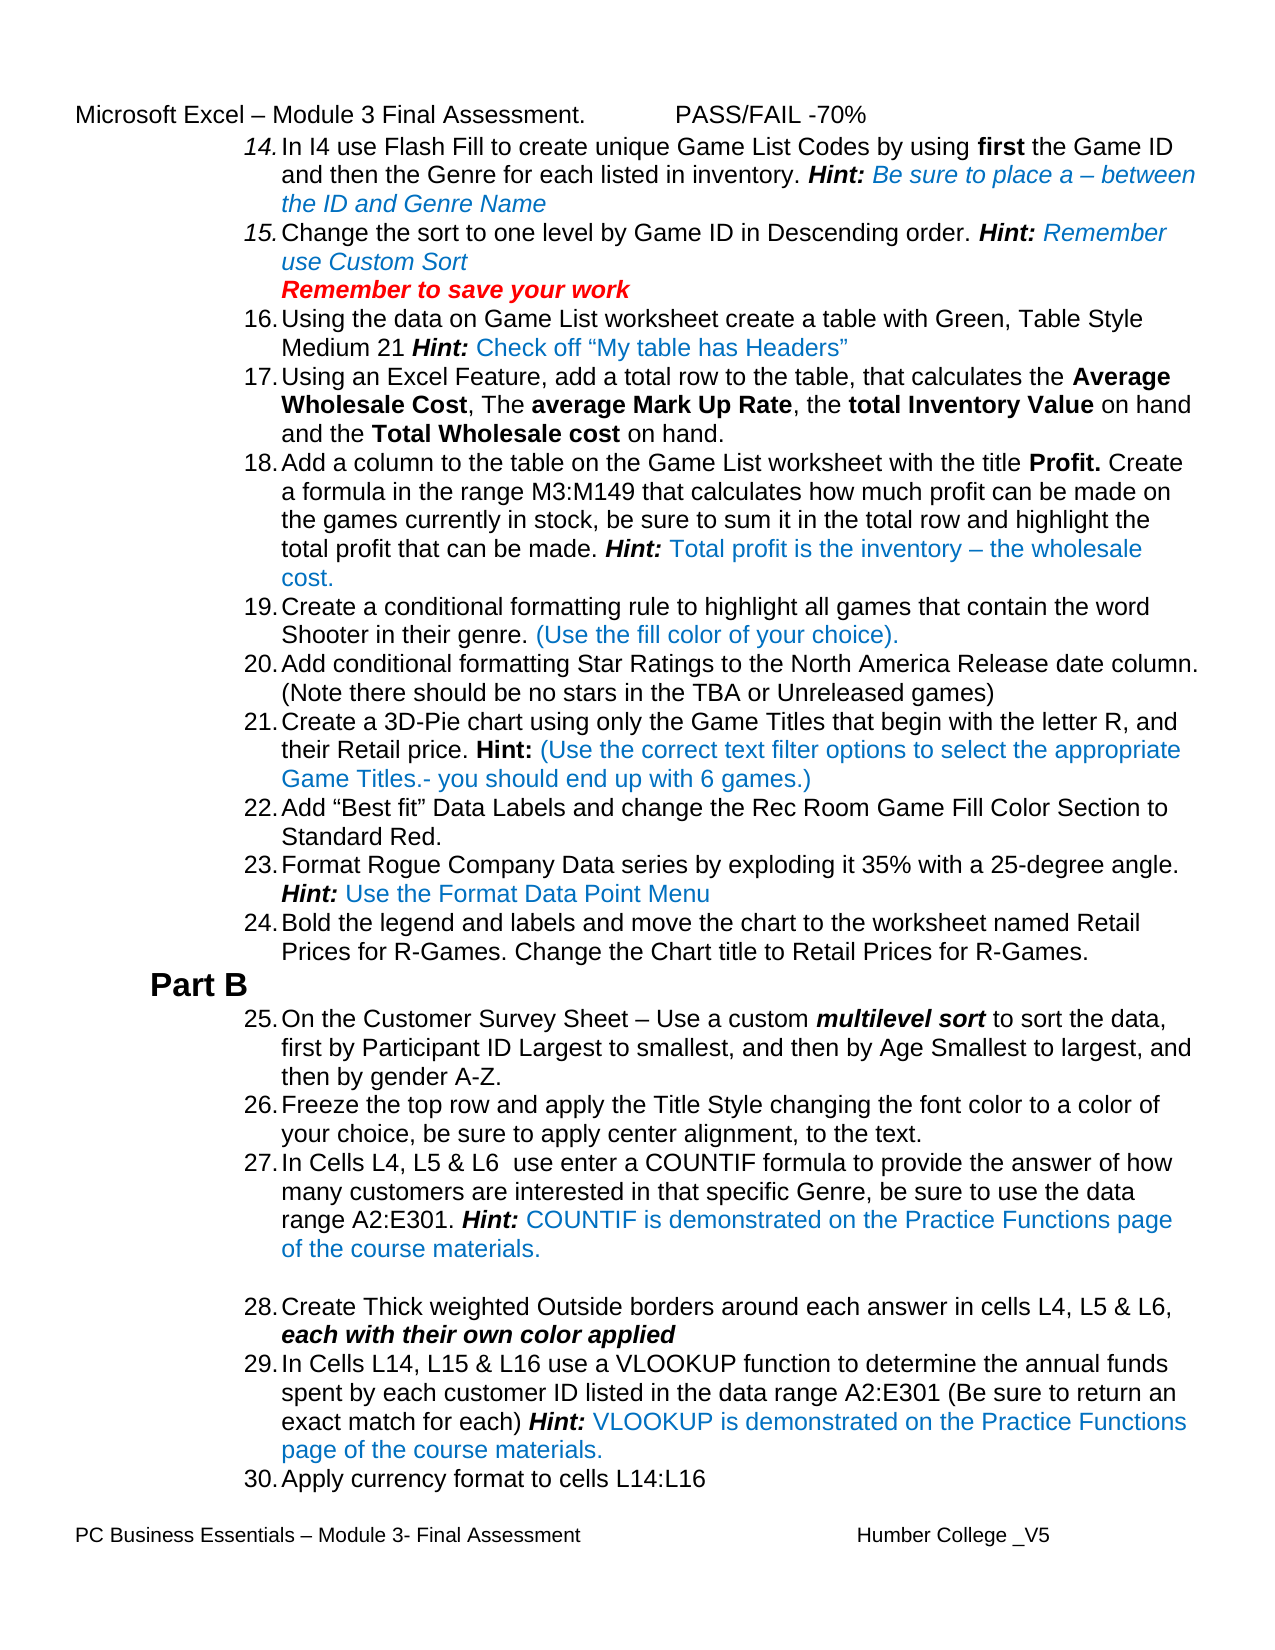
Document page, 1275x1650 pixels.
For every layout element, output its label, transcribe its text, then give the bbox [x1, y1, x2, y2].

list Apply currency format to cells L14:L16 [244, 1464, 1200, 1493]
list In I4 use Flash Fill to create unique Game List Codes by using first the Game ID and then the Genre for each listed in inventory. Hint: Be sure to place a – between the ID and Genre Name [244, 132, 1200, 218]
list Bold the legend and labels and move the chart to the worksheet named Retail Prices for R-Games. Change the Chart title to Retail Prices for R-Games. [244, 908, 1200, 966]
list Using an Excel Feature, add a total row to the table, that calculates the Average Wholesale Cost, The average Mark Up Rate, the total Inventory Value on hand and the Total Wholesale cost on hand. [244, 362, 1200, 448]
list Add a column to the table on the Game List worksheet with the title Profit. Create a formula in the range M3:M149 that calculates how much profit can be made on the games currently in stock, be sure to sum it in the total row and highlight the total profit that can be made. Hint: Total profit is the inventory – the wholesale cost. [244, 448, 1200, 592]
list Part B [150, 966, 1200, 1004]
list Freeze the top row and apply the Title Style changing the font color to a color of your choice, be sure to apply center alignment, to the text. [244, 1090, 1200, 1148]
list Add conditional formatting Star Ratings to the North America Release date column. (Note there should be no stars in the TBA or Unreleased games) [244, 649, 1200, 707]
list Remember to save your work [206, 276, 1200, 304]
list Add “Best fit” Data Labels and change the Rec Room Game Fill Color Section to Standard Red. [244, 793, 1200, 851]
list Create a conditional formatting rule to highlight all games that contain the word Shooter in their genre. (Use the fill color of your choice). [244, 592, 1200, 649]
list Create Thick weighted Outside borders around each answer in cells L4, L5 & L6, each with their own color applied [244, 1291, 1200, 1349]
list Create a 3D-Pie chart using only the Game Titles that begin with the letter R, and their Retail price. Hint: (Use the correct text filter options to select the appropriate Game Titles.- you should end up with 6 games.) [244, 707, 1200, 793]
list On the Customer Survey Sheet – Use a custom multilevel sort to sort the data, first by Participant ID Largest to smallest, and then by Age Smallest to largest, and then by gender A-Z. [244, 1004, 1200, 1090]
list Format Rogue Company Data series by exploding it 35% with a 25-degree angle. Hint: Use the Format Data Point Menu [244, 851, 1200, 908]
list In Cells L14, L15 & L16 use a VLOOKUP function to determine the annual funds spent by each customer ID listed in the data range A2:E301 (Be sure to return an exact match for each) Hint: VLOOKUP is demonstrated on the Practice Functions page of the course materials. [244, 1349, 1200, 1464]
list Change the sort to one level by Game ID in Descending order. Hint: Remember use Custom Sort [244, 218, 1200, 276]
list Using the data on Game List worksheet create a table with Green, Table Style Medium 21 Hint: Check off “My table has Headers” [244, 304, 1200, 362]
list In Cells L4, L5 & L6 use enter a COUNTIF formula to provide the answer of how many customers are interested in that specific Genre, be sure to use the data range A2:E301. Hint: COUNTIF is demonstrated on the Practice Functions page of the course materials. [244, 1148, 1200, 1263]
